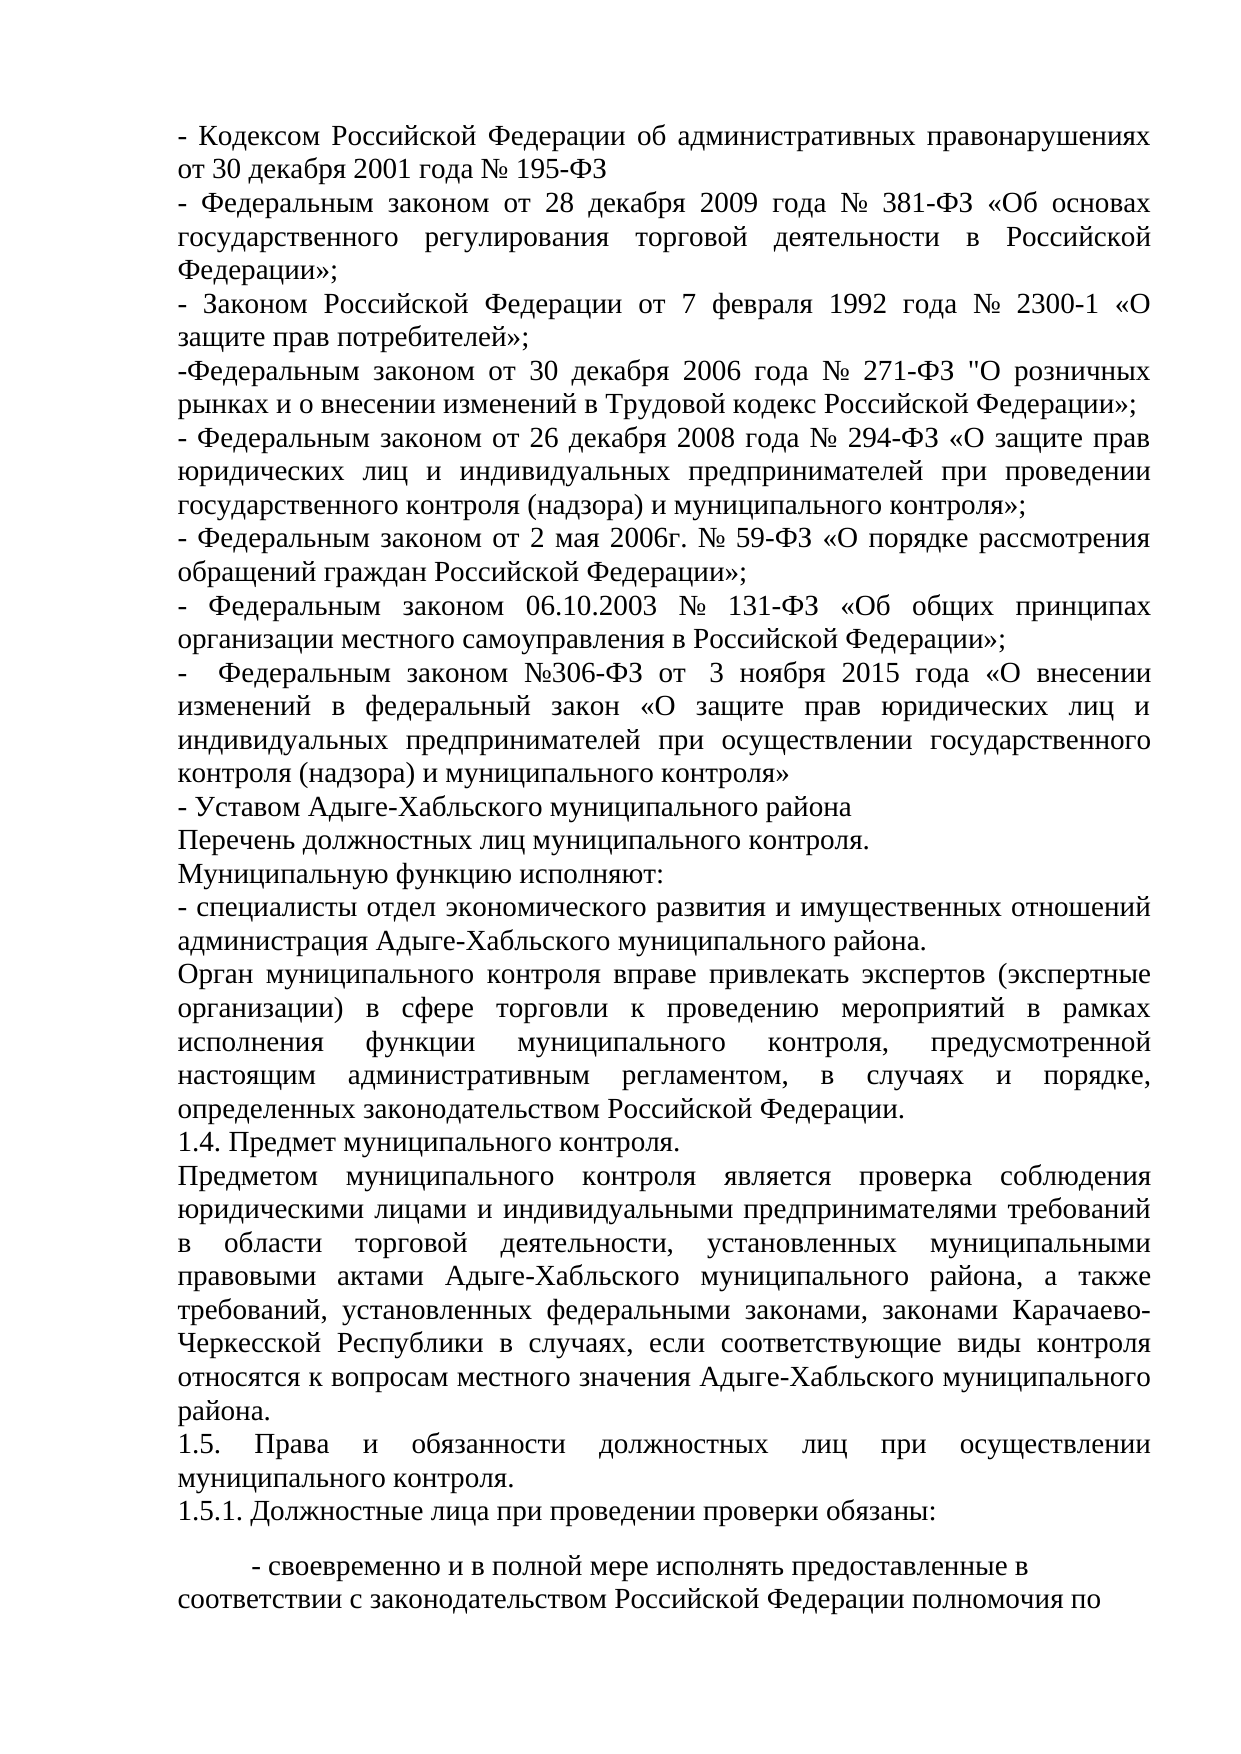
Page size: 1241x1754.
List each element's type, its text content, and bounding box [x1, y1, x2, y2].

text Предметом муниципального контроля является проверка соблюдения юридическими лицами и индивидуальными предпринимателями требований в области торговой деятельности, установленных муниципальными правовыми актами Адыге-Хабльского муниципального района, а также требований, установленных федеральными законами, законами Карачаево-Черкесской Республики в случаях, если соответствующие виды контроля относятся к вопросам местного значения Адыге-Хабльского муниципального района. [177, 1158, 1152, 1426]
text 1.4. Предмет муниципального контроля. [177, 1124, 1152, 1158]
text - Уставом Адыге-Хабльского муниципального района [177, 789, 1152, 822]
text - Кодексом Российской Федерации об административных правонарушениях от 30 декабря 2001 года № 195-ФЗ [177, 118, 1152, 185]
text Муниципальную функцию исполняют: [177, 856, 1152, 889]
text - Федеральным законом 06.10.2003 № 131-ФЗ «Об общих принципах организации местного самоуправления в Российской Федерации»; [177, 588, 1152, 655]
text 1.5. Права и обязанности должностных лиц при осуществлении муниципального контроля. [177, 1426, 1152, 1493]
text Перечень должностных лиц муниципального контроля. [177, 822, 1152, 856]
text Орган муниципального контроля вправе привлекать экспертов (экспертные организации) в сфере торговли к проведению мероприятий в рамках исполнения функции муниципального контроля, предусмотренной настоящим административным регламентом, в случаях и порядке, определенных законодательством Российской Федерации. [177, 957, 1152, 1124]
text -Федеральным законом от 30 декабря 2006 года № 271-ФЗ "О розничных рынках и о внесении изменений в Трудовой кодекс Российской Федерации»; [177, 353, 1152, 420]
text - Федеральным законом от 28 декабря 2009 года № 381-ФЗ «Об основах государственного регулирования торговой деятельности в Российской Федерации»; [177, 185, 1152, 286]
text - специалисты отдел экономического развития и имущественных отношений администрация Адыге-Хабльского муниципального района. [177, 889, 1152, 957]
text - Федеральным законом от 2 мая 2006г. № 59-ФЗ «О порядке рассмотрения обращений граждан Российской Федерации»; [177, 521, 1152, 588]
text - Законом Российской Федерации от 7 февраля 1992 года № 2300-1 «О защите прав потребителей»; [177, 286, 1152, 353]
text - Федеральным законом №306-ФЗ от 3 ноября 2015 года «О внесении изменений в федеральный закон «О защите прав юридических лиц и индивидуальных предпринимателей при осуществлении государственного контроля (надзора) и муниципального контроля» [177, 655, 1152, 789]
text 1.5.1. Должностные лица при проведении проверки обязаны: [177, 1493, 1152, 1527]
text - Федеральным законом от 26 декабря 2008 года № 294-ФЗ «О защите прав юридических лиц и индивидуальных предпринимателей при проведении государственного контроля (надзора) и муниципального контроля»; [177, 420, 1152, 521]
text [177, 1548, 1152, 1615]
